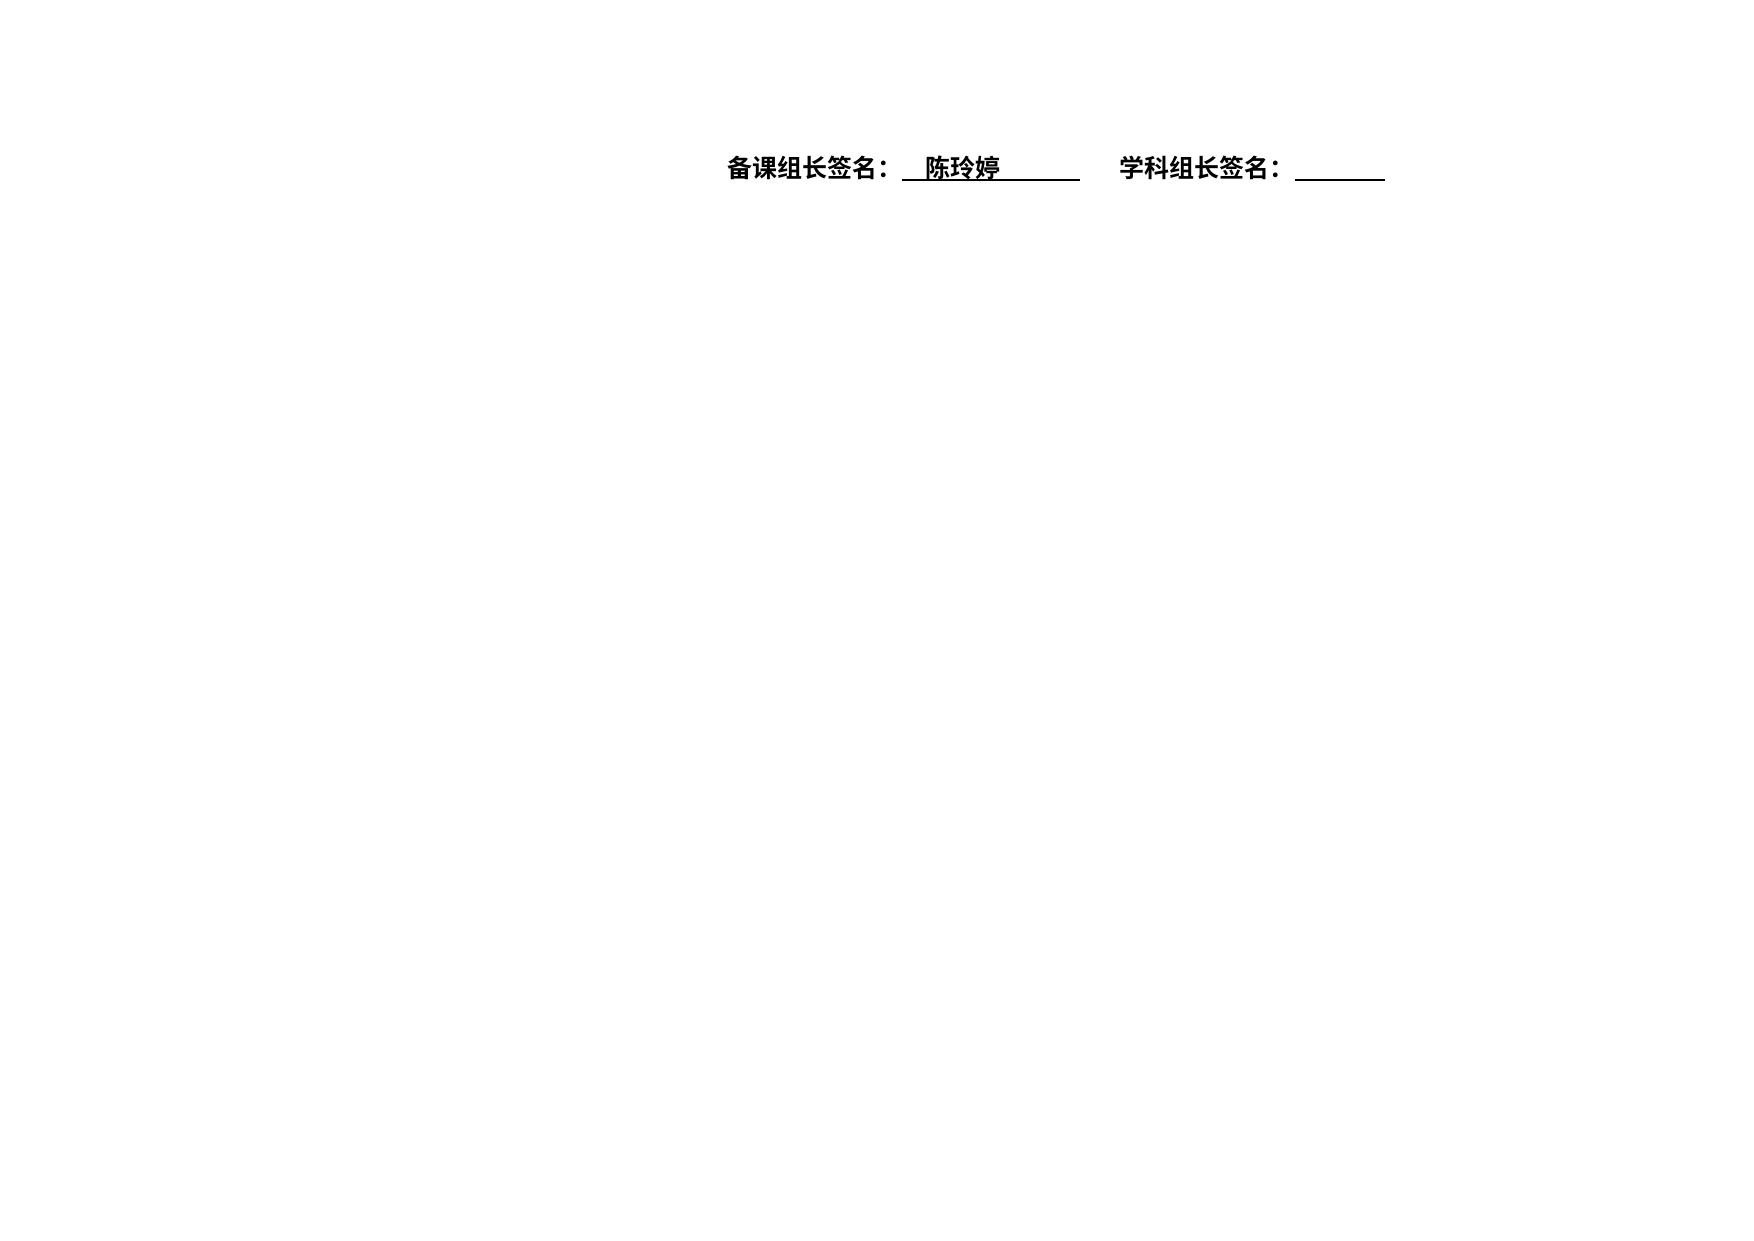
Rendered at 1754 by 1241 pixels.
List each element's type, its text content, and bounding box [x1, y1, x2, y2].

text 备课组长签名： 陈玲婷 学科组长签名： [150, 134, 1604, 199]
